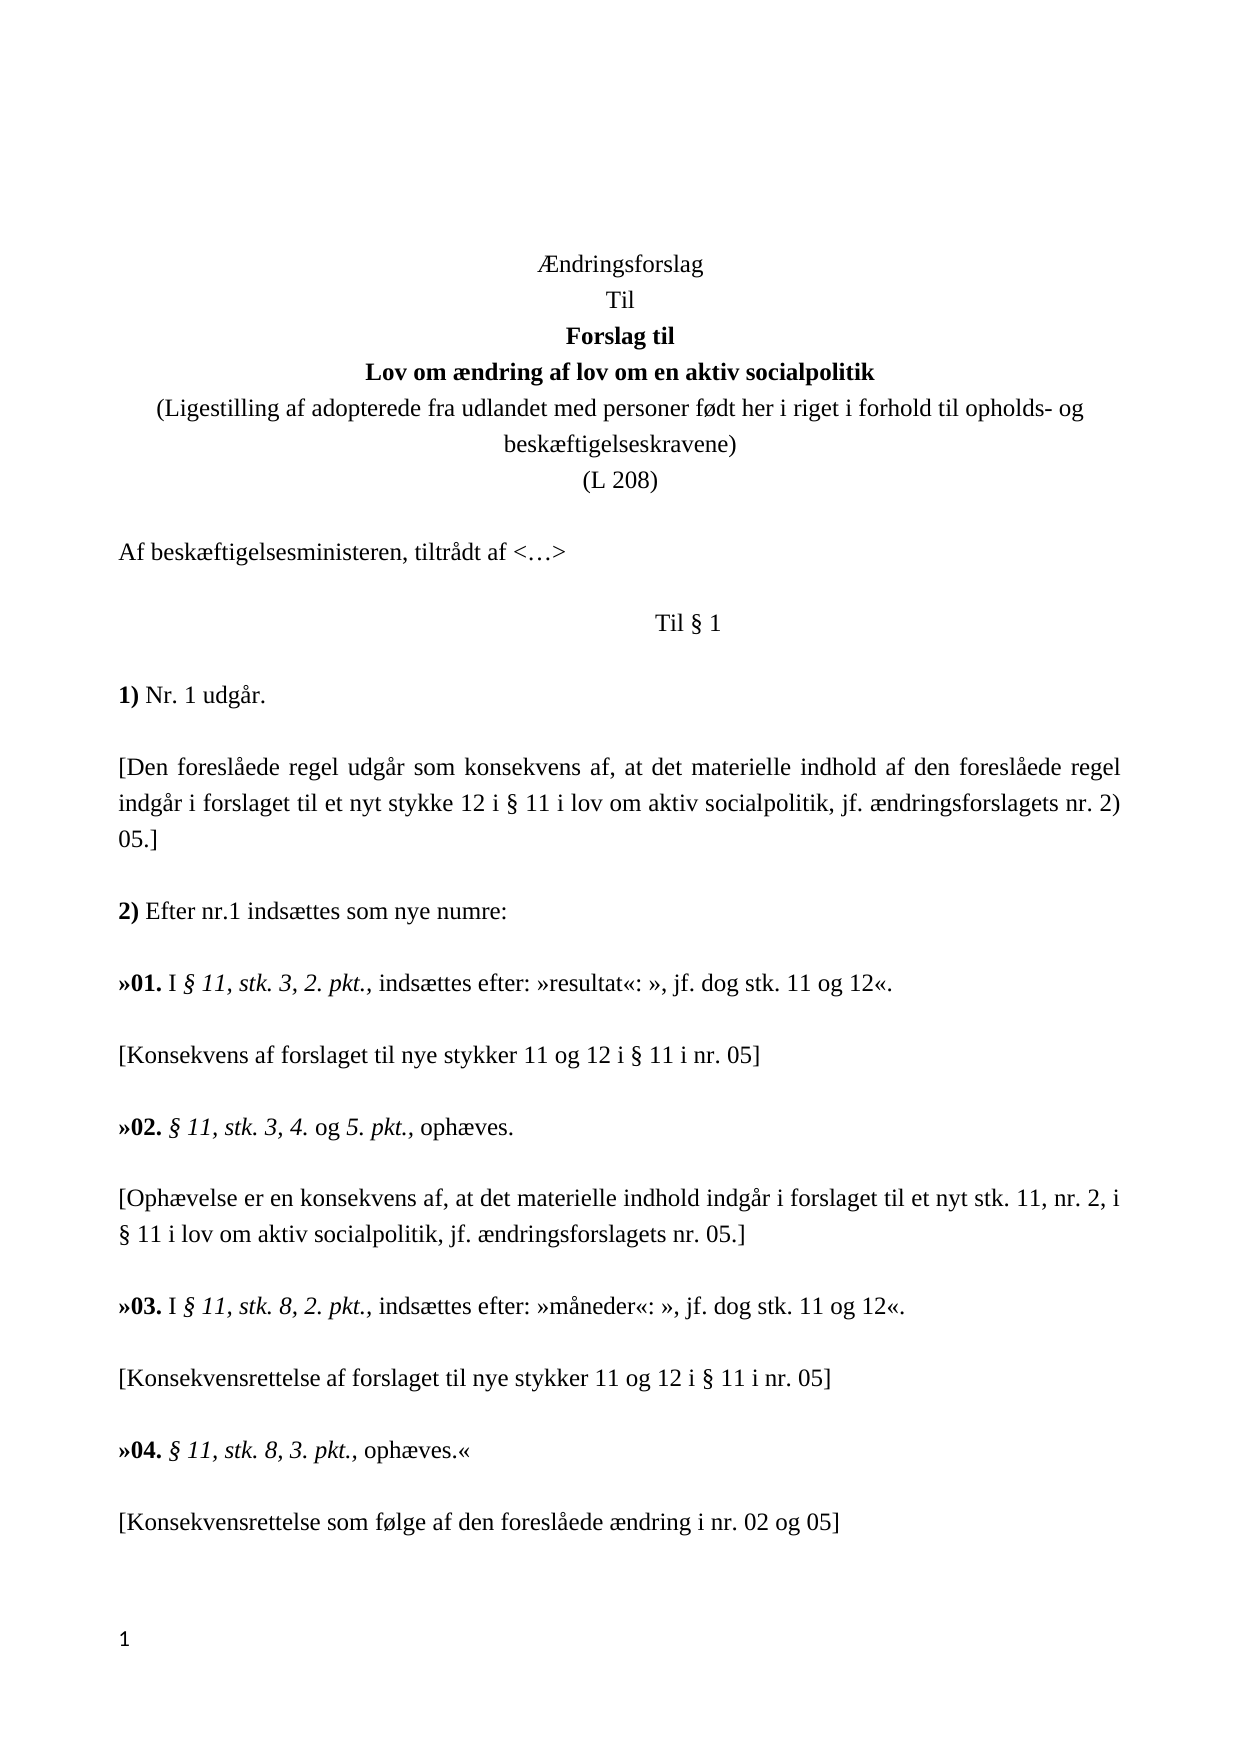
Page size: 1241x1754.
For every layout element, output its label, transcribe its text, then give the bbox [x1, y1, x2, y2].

text »03. I § 11, stk. 8, 2. pkt., indsættes efter: »måneder«: », jf. dog stk. 11 og 12«. [118, 1291, 1122, 1320]
text Til § 1 [118, 608, 1122, 637]
text »01. I § 11, stk. 3, 2. pkt., indsættes efter: »resultat«: », jf. dog stk. 11 og 12«. [118, 968, 1122, 997]
text Til [118, 285, 1122, 314]
text [Konsekvens af forslaget til nye stykker 11 og 12 i § 11 i nr. 05] [118, 1040, 1122, 1068]
text »02. § 11, stk. 3, 4. og 5. pkt., ophæves. [118, 1112, 1122, 1140]
text [Konsekvensrettelse af forslaget til nye stykker 11 og 12 i § 11 i nr. 05] [118, 1363, 1122, 1392]
text 1) Nr. 1 udgår. [118, 680, 1122, 709]
text »04. § 11, stk. 8, 3. pkt., ophæves.« [118, 1435, 1122, 1464]
text (L 208) [118, 465, 1122, 493]
text [Ophævelse er en konsekvens af, at det materielle indhold indgår i forslaget til et nyt stk. 11, nr. 2, i § 11 i lov om aktiv socialpolitik, jf. ændringsforslagets nr. 05.] [118, 1183, 1122, 1248]
text (Ligestilling af adopterede fra udlandet med personer født her i riget i forhold til opholds- og beskæftigelseskravene) [118, 393, 1122, 457]
text [Den foreslåede regel udgår som konsekvens af, at det materielle indhold af den foreslåede regel indgår i forslaget til et nyt stykke 12 i § 11 i lov om aktiv socialpolitik, jf. ændringsforslagets nr. 2) 05.] [118, 752, 1122, 853]
text Af beskæftigelsesministeren, tiltrådt af <…> [118, 537, 1122, 565]
text 2) Efter nr.1 indsættes som nye numre: [118, 896, 1122, 925]
text [Konsekvensrettelse som følge af den foreslåede ændring i nr. 02 og 05] [118, 1507, 1122, 1536]
text Lov om ændring af lov om en aktiv socialpolitik [118, 357, 1122, 386]
text Ændringsforslag [118, 249, 1122, 278]
text Forslag til [118, 321, 1122, 350]
